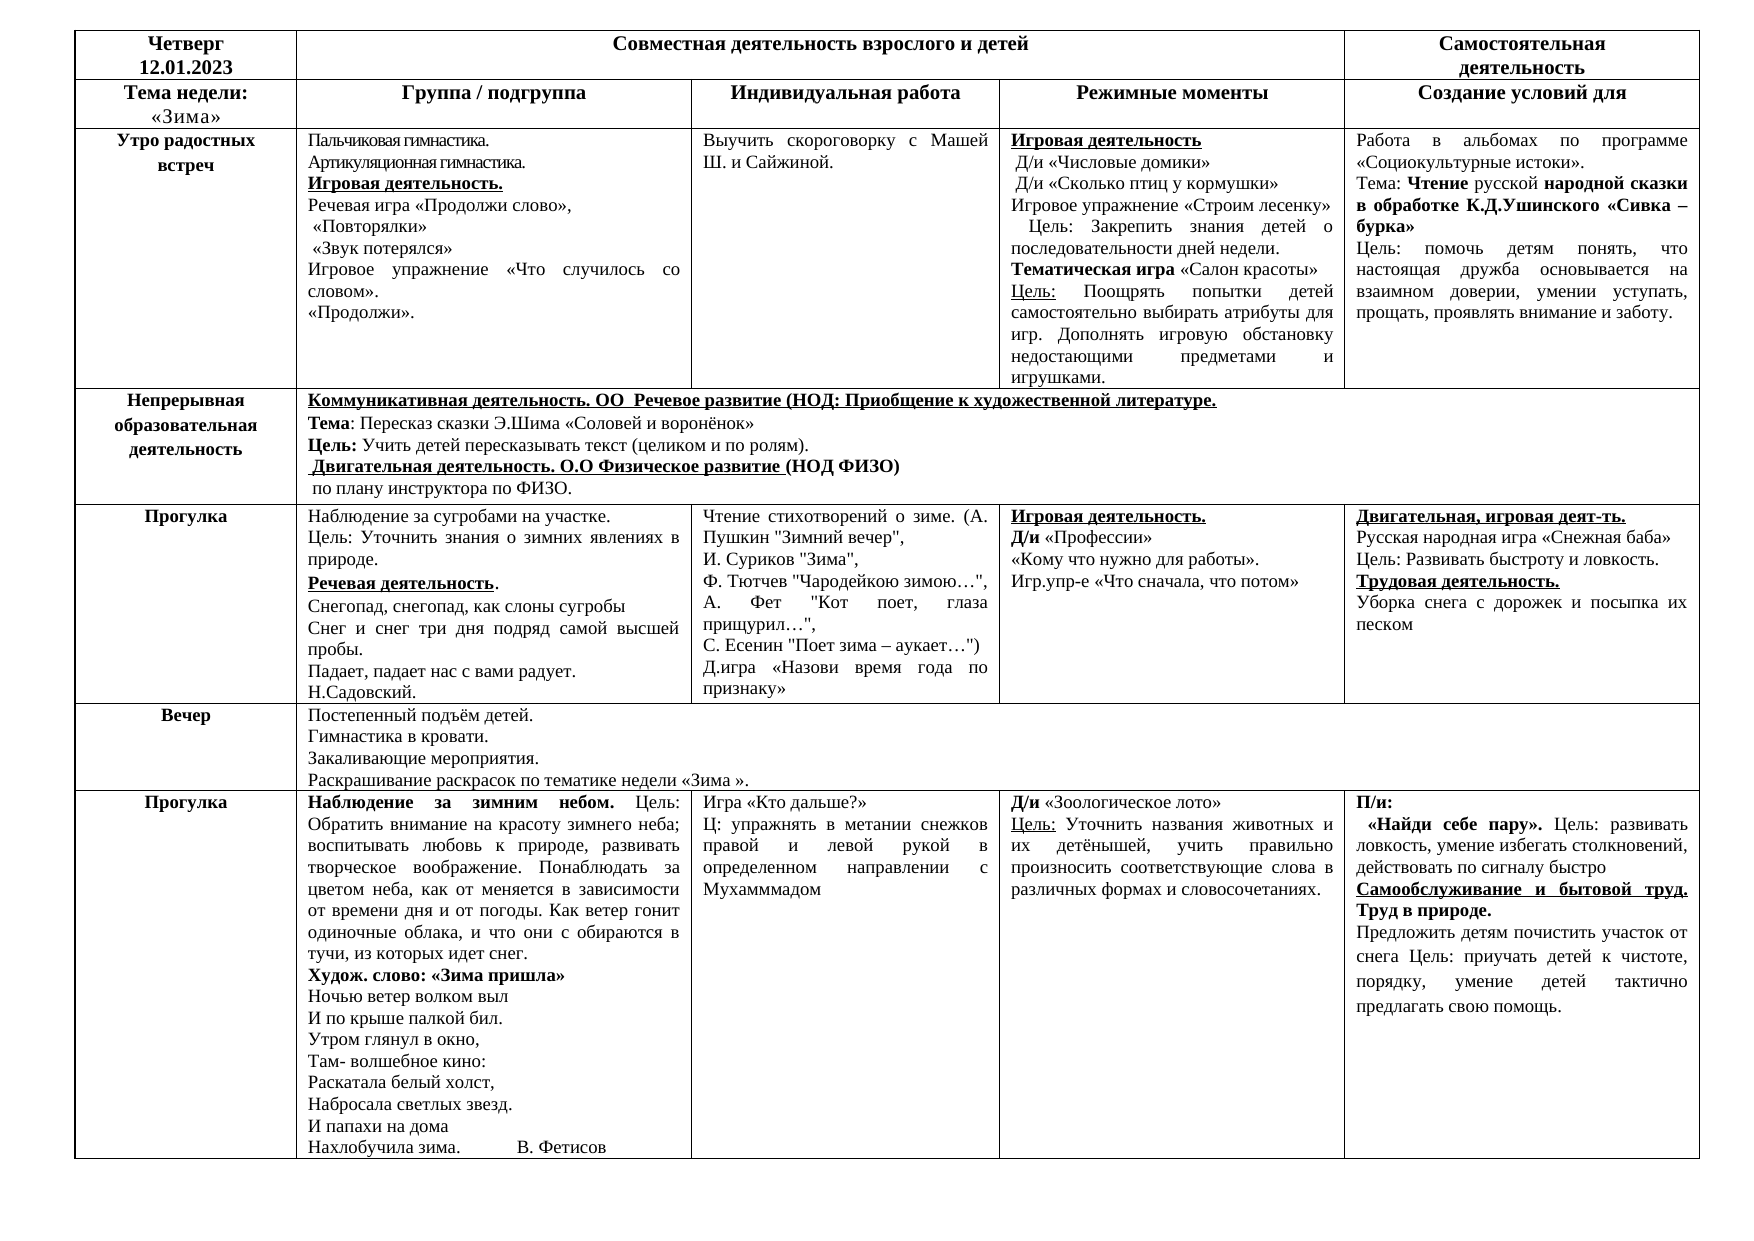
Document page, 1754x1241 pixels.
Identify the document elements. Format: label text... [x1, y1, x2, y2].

table_cell Работа в альбомах по программе «Социокультурные истоки». Тема: Чтение русской народной сказки в обработке К.Д.Ушинского «Сивка – бурка» Цель: помочь детям понять, что настоящая дружба основывается на взаимном доверии, умении уступать, прощать, проявлять внимание и заботу. [1345, 129, 1699, 388]
table_cell Утро радостных встреч [76, 129, 296, 388]
table_cell Пальчиковая гимнастика. Артикуляционная гимнастика. Игровая деятельность. Речевая игра «Продолжи слово», «Повторялки» «Звук потерялся» Игровое упражнение «Что случилось со словом». «Продолжи». [297, 129, 691, 388]
table_header Четверг 12.01.2023 [76, 31, 296, 79]
table_cell Вечер [76, 704, 296, 790]
table_header Самостоятельная деятельность [1345, 31, 1699, 79]
table_cell Игровая деятельность Д/и «Числовые домики» Д/и «Сколько птиц у кормушки» Игровое упражнение «Строим лесенку» Цель: Закрепить знания детей о последовательности дней недели. Тематическая игра «Салон красоты» Цель: Поощрять попытки детей самостоятельно выбирать атрибуты для игр. Дополнять игровую обстановку недостающими предметами и игрушками. [1000, 129, 1344, 388]
table_cell Игра «Кто дальше?» Ц: упражнять в метании снежков правой и левой рукой в определенном направлении с Мухамммадом [692, 791, 999, 1158]
table_cell Тема недели: «Зима» [76, 80, 296, 128]
table_cell Индивидуальная работа [692, 80, 999, 128]
table_cell Прогулка [76, 791, 296, 1158]
table_cell Двигательная, игровая деят-ть. Русская народная игра «Снежная баба» Цель: Развивать быстроту и ловкость. Трудовая деятельность. Уборка снега с дорожек и посыпка их песком [1345, 505, 1699, 703]
table_cell Игровая деятельность. Д/и «Профессии» «Кому что нужно для работы». Игр.упр-е «Что сначала, что потом» [1000, 505, 1344, 703]
table_cell Наблюдение за зимним небом. Цель: Обратить внимание на красоту зимнего неба; воспитывать любовь к природе, развивать творческое воображение. Понаблюдать за цветом неба, как от меняется в зависимости от времени дня и от погоды. Как ветер гонит одиночные облака, и что они с обираются в тучи, из которых идет снег. Худож. слово: «Зима пришла» Ночью ветер волком выл И по крыше палкой бил. Утром глянул в окно, Там- волшебное кино: Раскатала белый холст, Набросала светлых звезд. И папахи на дома Нахлобучила зима. В. Фетисов [297, 791, 691, 1158]
table_cell Чтение стихотворений о зиме. (А. Пушкин "Зимний вечер", И. Суриков "Зима", Ф. Тютчев "Чародейкою зимою…", А. Фет "Кот поет, глаза прищурил…", С. Есенин "Поет зима – аукает…") Д.игра «Назови время года по признаку» [692, 505, 999, 703]
table_cell Группа / подгруппа [297, 80, 691, 128]
table_cell Непрерывная образовательная деятельность [76, 389, 296, 504]
table_cell Прогулка [76, 505, 296, 703]
table_cell Режимные моменты [1000, 80, 1344, 128]
table_header Совместная деятельность взрослого и детей [297, 31, 1344, 79]
table_cell Выучить скороговорку с Машей Ш. и Сайжиной. [692, 129, 999, 388]
table_cell Коммуникативная деятельность. ОО Речевое развитие (НОД: Приобщение к художественной литературе. Тема: Пересказ сказки Э.Шима «Соловей и воронёнок» Цель: Учить детей пересказывать текст (целиком и по ролям). Двигательная деятельность. О.О Физическое развитие (НОД ФИЗО) по плану инструктора по ФИЗО. [297, 389, 1699, 504]
table_cell П/и: «Найди себе пару». Цель: развивать ловкость, умение избегать столкновений, действовать по сигналу быстро Самообслуживание и бытовой труд. Труд в природе. Предложить детям почистить участок от снега Цель: приучать детей к чистоте, порядку, умение детей тактично предлагать свою помощь. [1345, 791, 1699, 1158]
table_cell Постепенный подъём детей. Гимнастика в кровати. Закаливающие мероприятия. Раскрашивание раскрасок по тематике недели «Зима ». [297, 704, 1699, 790]
table_cell Создание условий для [1345, 80, 1699, 128]
table_cell Наблюдение за сугробами на участке. Цель: Уточнить знания о зимних явлениях в природе. Речевая деятельность. Снегопад, снегопад, как слоны сугробы Снег и снег три дня подряд самой высшей пробы. Падает, падает нас с вами радует. Н.Садовский. [297, 505, 691, 703]
table_cell Д/и «Зоологическое лото» Цель: Уточнить названия животных и их детёнышей, учить правильно произносить соответствующие слова в различных формах и словосочетаниях. [1000, 791, 1344, 1158]
